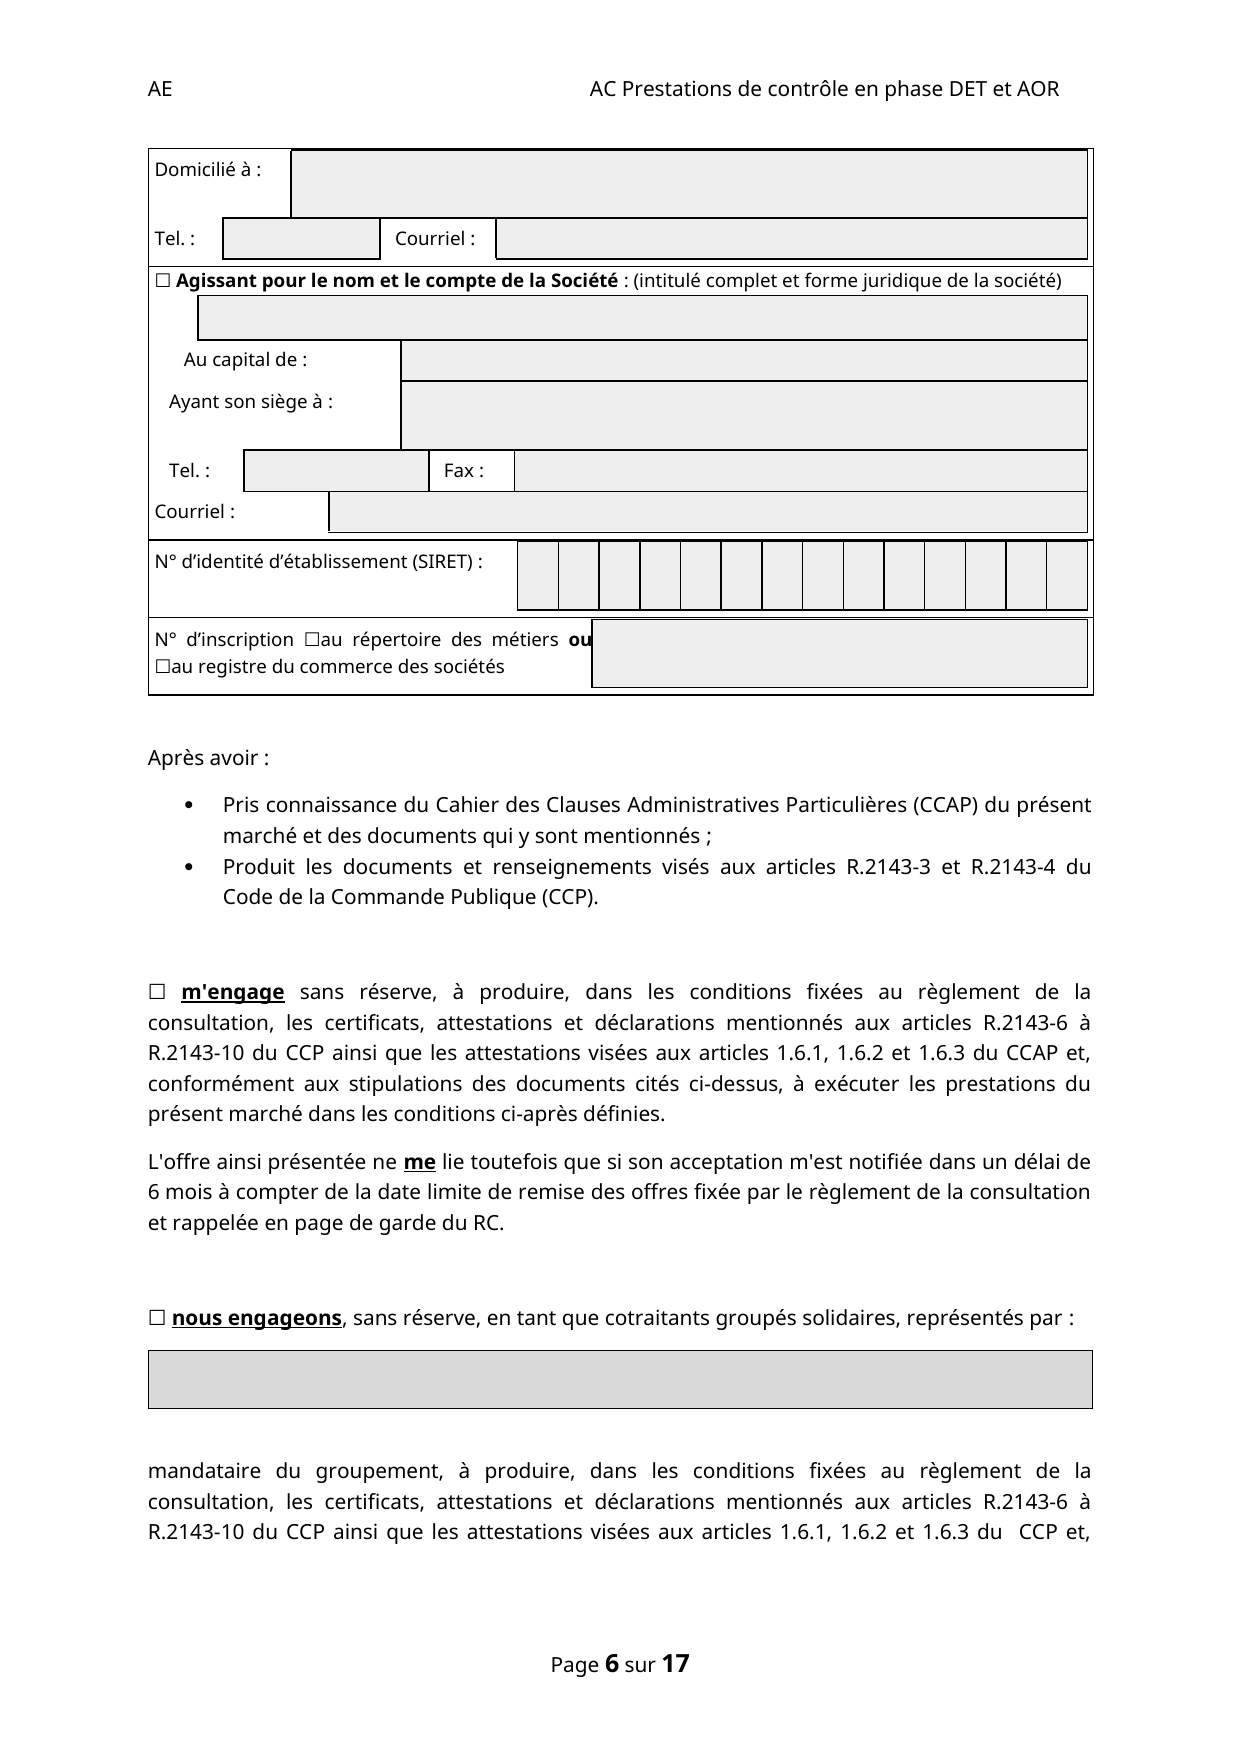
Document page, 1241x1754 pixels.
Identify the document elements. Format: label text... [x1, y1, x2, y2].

table_header [149, 1351, 1092, 1408]
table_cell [149, 149, 1093, 266]
table_cell Agissant pour le nom et le compte de la Société : (intitulé complet et forme juridique de la société) [149, 267, 1093, 539]
text nous engageons, sans réserve, en tant que cotraitants groupés solidaires, représentés par : [148, 1303, 1093, 1331]
text m'engage sans réserve, à produire, dans les conditions fixées au règlement de la consultation, les certificats, attestations et déclarations mentionnés aux articles R.2143-6 à R.2143-10 du CCP ainsi que les attestations visées aux articles 1.6.1, 1.6.2 et 1.6.3 du CCAP et, conformément aux stipulations des documents cités ci-dessus, à exécuter les prestations du présent marché dans les conditions ci-après définies. [148, 977, 1093, 1128]
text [148, 1456, 1093, 1546]
text L'offre ainsi présentée ne me lie toutefois que si son acceptation m'est notifiée dans un délai de 6 mois à compter de la date limite de remise des offres fixée par le règlement de la consultation et rappelée en page de garde du RC. [148, 1147, 1093, 1236]
list Pris connaissance du Cahier des Clauses Administratives Particulières (CCAP) du présent marché et des documents qui y sont mentionnés ; [185, 791, 1093, 849]
list Produit les documents et renseignements visés aux articles R.2143-3 et R.2143-4 du Code de la Commande Publique (CCP). [185, 852, 1093, 911]
table_cell [149, 541, 1093, 617]
table_cell [149, 618, 1093, 694]
text Après avoir : [148, 743, 1093, 772]
